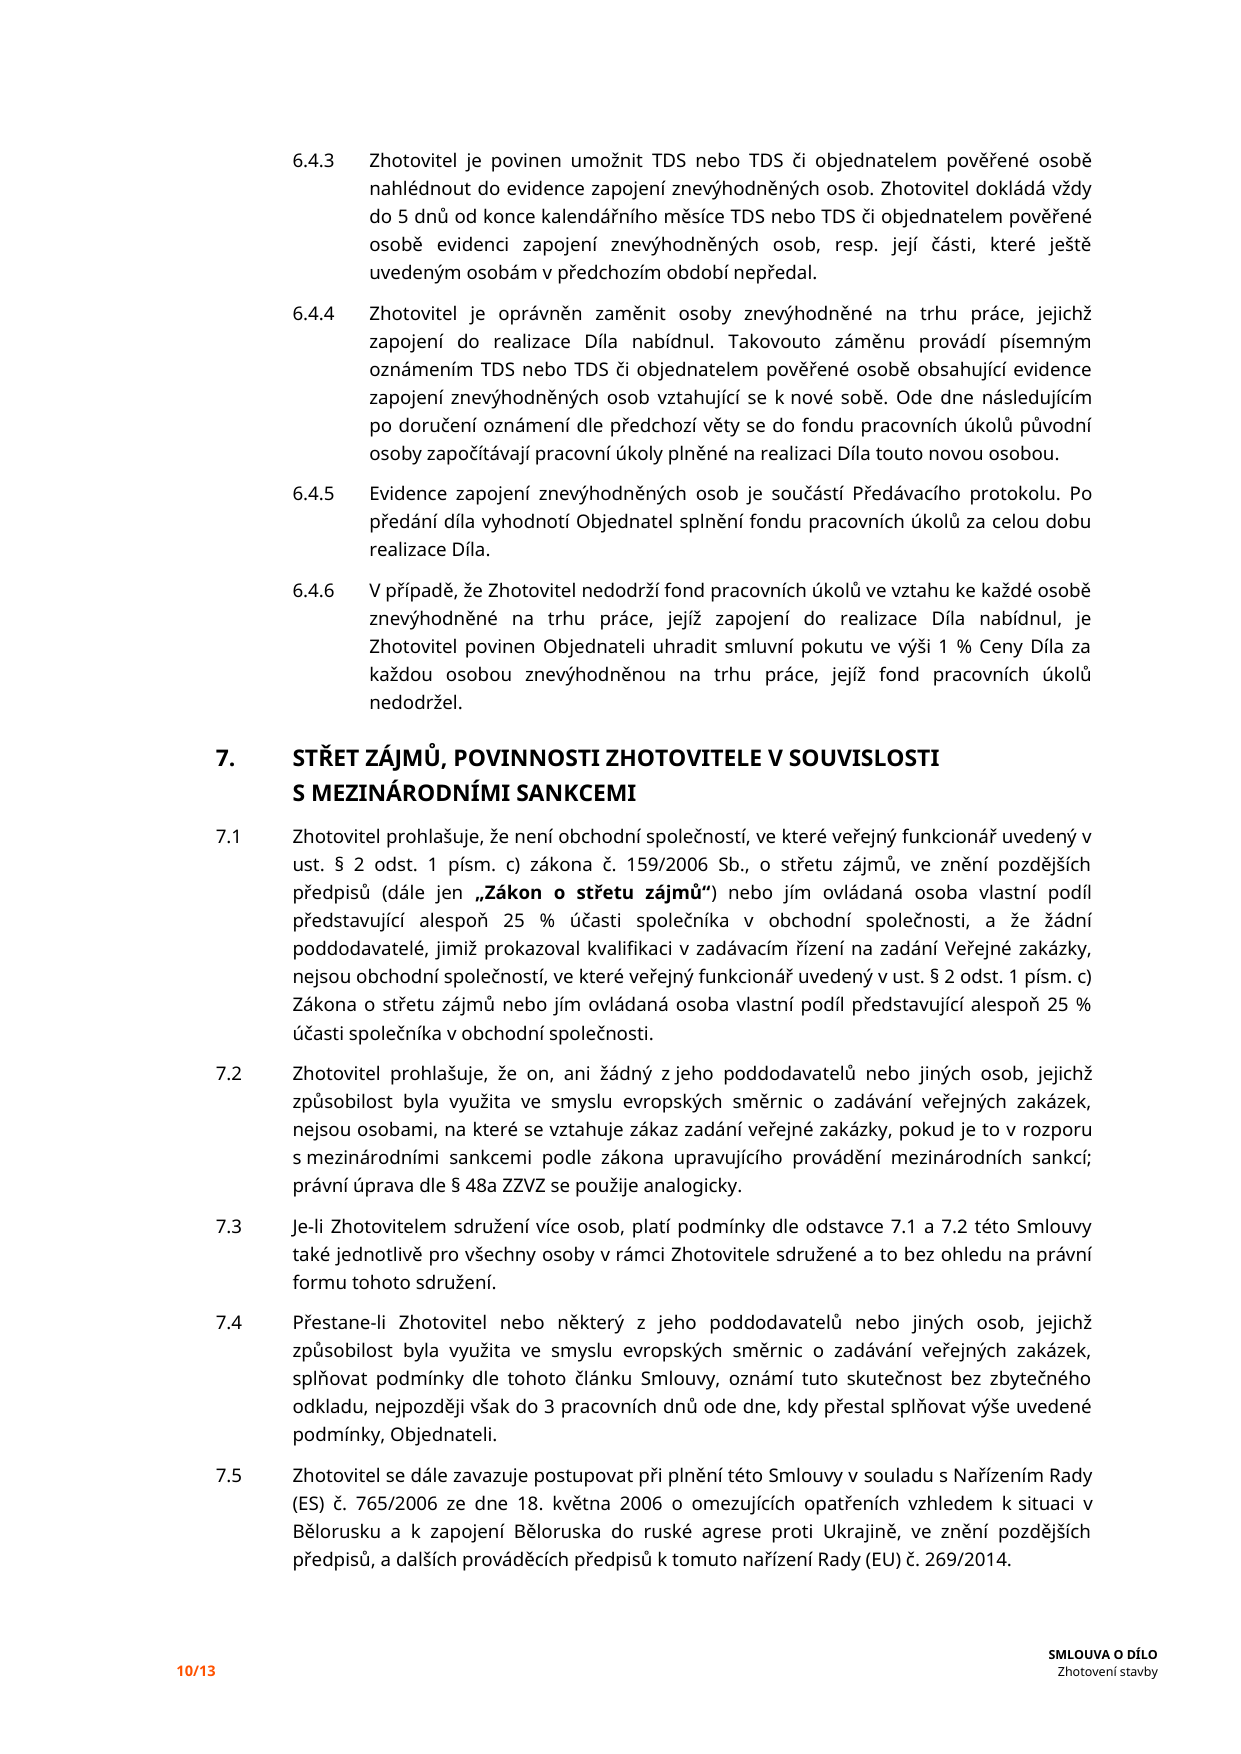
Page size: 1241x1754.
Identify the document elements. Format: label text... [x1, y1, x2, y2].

text Zhotovitel prohlašuje, že není obchodní společností, ve které veřejný funkcionář uvedený v ust. § 2 odst. 1 písm. c) zákona č. 159/2006 Sb., o střetu zájmů, ve znění pozdějších předpisů (dále jen „Zákon o střetu zájmů“) nebo jím ovládaná osoba vlastní podíl představující alespoň 25 % účasti společníka v obchodní společnosti, a že žádní poddodavatelé, jimiž prokazoval kvalifikaci v zadávacím řízení na zadání Veřejné zakázky, nejsou obchodní společností, ve které veřejný funkcionář uvedený v ust. § 2 odst. 1 písm. c) Zákona o střetu zájmů nebo jím ovládaná osoba vlastní podíl představující alespoň 25 % účasti společníka v obchodní společnosti. [216, 824, 1093, 1045]
text Zhotovitel je oprávněn zaměnit osoby znevýhodněné na trhu práce, jejichž zapojení do realizace Díla nabídnul. Takovouto záměnu provádí písemným oznámením TDS nebo TDS či objednatelem pověřené osobě obsahující evidence zapojení znevýhodněných osob vztahující se k nové sobě. Ode dne následujícím po doručení oznámení dle předchozí věty se do fondu pracovních úkolů původní osoby započítávají pracovní úkoly plněné na realizaci Díla touto novou osobou. [292, 300, 1093, 466]
text Evidence zapojení znevýhodněných osob je součástí Předávacího protokolu. Po předání díla vyhodnotí Objednatel splnění fondu pracovních úkolů za celou dobu realizace Díla. [292, 481, 1093, 562]
text Zhotovitel je povinen umožnit TDS nebo TDS či objednatelem pověřené osobě nahlédnout do evidence zapojení znevýhodněných osob. Zhotovitel dokládá vždy do 5 dnů od konce kalendářního měsíce TDS nebo TDS či objednatelem pověřené osobě evidenci zapojení znevýhodněných osob, resp. její části, které ještě uvedeným osobám v předchozím období nepředal. [292, 147, 1093, 285]
text Je-li Zhotovitelem sdružení více osob, platí podmínky dle odstavce 7.1 a 7.2 této Smlouvy také jednotlivě pro všechny osoby v rámci Zhotovitele sdružené a to bez ohledu na právní formu tohoto sdružení. [216, 1213, 1093, 1294]
text Přestane-li Zhotovitel nebo některý z jeho poddodavatelů nebo jiných osob, jejichž způsobilost byla využita ve smyslu evropských směrnic o zadávání veřejných zakázek, splňovat podmínky dle tohoto článku Smlouvy, oznámí tuto skutečnost bez zbytečného odkladu, nejpozději však do 3 pracovních dnů ode dne, kdy přestal splňovat výše uvedené podmínky, Objednateli. [216, 1309, 1093, 1447]
text Střet zájmů, povinnosti Zhotovitele v souvislosti s MEZINÁRODNÍMI SANKCEMI [216, 742, 1093, 808]
text Zhotovitel prohlašuje, že on, ani žádný z jeho poddodavatelů nebo jiných osob, jejichž způsobilost byla využita ve smyslu evropských směrnic o zadávání veřejných zakázek, nejsou osobami, na které se vztahuje zákaz zadání veřejné zakázky, pokud je to v rozporu s mezinárodními sankcemi podle zákona upravujícího provádění mezinárodních sankcí; právní úprava dle § 48a ZZVZ se použije analogicky. [216, 1060, 1093, 1198]
text V případě, že Zhotovitel nedodrží fond pracovních úkolů ve vztahu ke každé osobě znevýhodněné na trhu práce, jejíž zapojení do realizace Díla nabídnul, je Zhotovitel povinen Objednateli uhradit smluvní pokutu ve výši 1 % Ceny Díla za každou osobou znevýhodněnou na trhu práce, jejíž fond pracovních úkolů nedodržel. [292, 577, 1093, 715]
text Zhotovitel se dále zavazuje postupovat při plnění této Smlouvy v souladu s Nařízením Rady (ES) č. 765/2006 ze dne 18. května 2006 o omezujících opatřeních vzhledem k situaci v Bělorusku a k zapojení Běloruska do ruské agrese proti Ukrajině, ve znění pozdějších předpisů, a dalších prováděcích předpisů k tomuto nařízení Rady (EU) č. 269/2014. [216, 1462, 1093, 1572]
